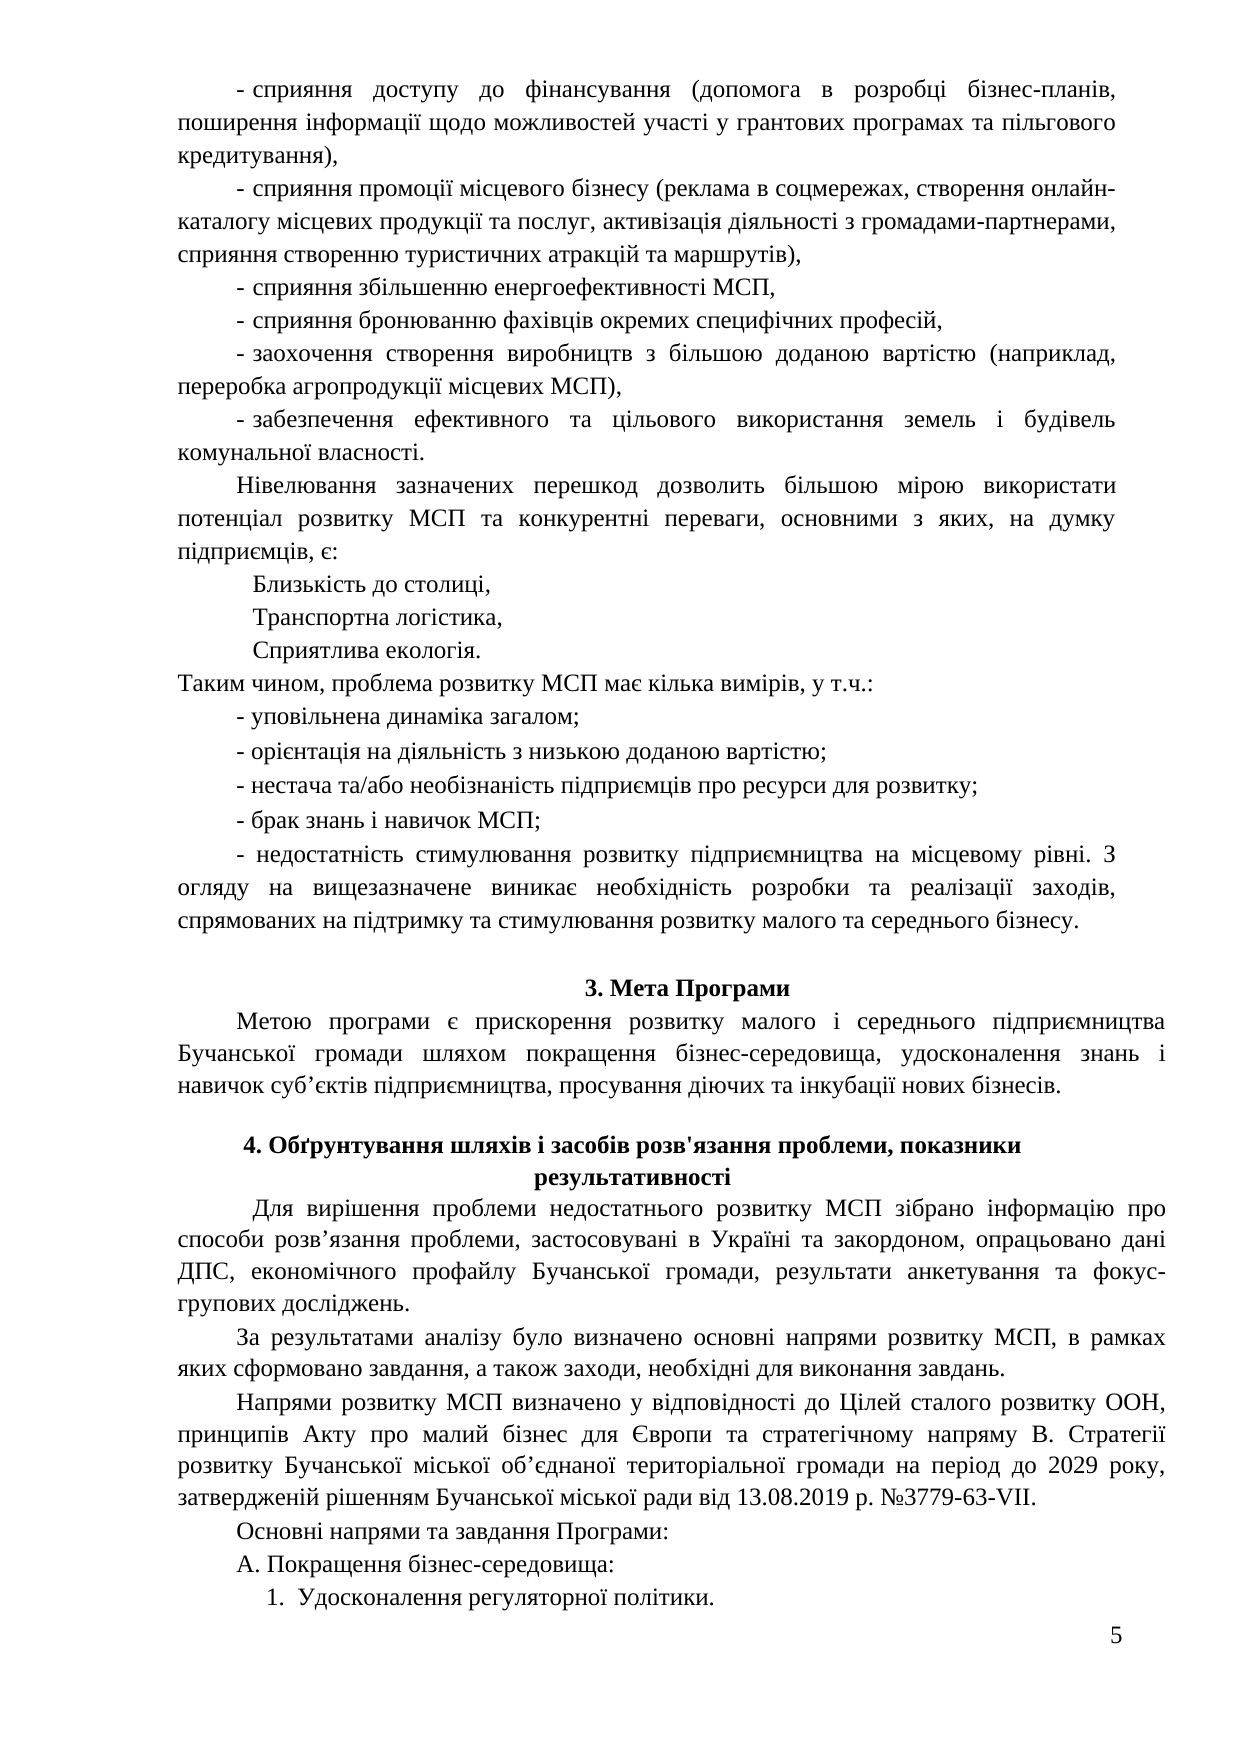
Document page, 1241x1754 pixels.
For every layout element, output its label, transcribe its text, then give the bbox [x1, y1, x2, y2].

text Нівелювання зазначених перешкод дозволить більшою мірою використати потенціал розвитку МСП та конкурентні переваги, основними з яких, на думку підприємців, є: [177, 470, 1117, 565]
text За результатами аналізу було визначено основні напрями розвитку МСП, в рамках яких сформовано завдання, а також заходи, необхідні для виконання завдань. [177, 1322, 1167, 1382]
text - забезпечення ефективного та цільового використання земель і будівель комунальної власності. [177, 404, 1117, 466]
text - сприяння бронюванню фахівців окремих специфічних професій, [177, 305, 1117, 334]
text Для вирішення проблеми недостатнього розвитку МСП зібрано інформацію про способи розв’язання проблеми, застосовувані в Україні та закордоном, опрацьовано дані ДПС, економічного профайлу Бучанської громади, результати анкетування та фокус-групових досліджень. [177, 1193, 1167, 1317]
text - заохочення створення виробництв з більшою доданою вартістю (наприклад, переробка агропродукції місцевих МСП), [177, 338, 1117, 400]
text 4. Обґрунтування шляхів і засобів розв'язання проблеми, показники результативності [177, 1131, 1088, 1190]
text - уповільнена динаміка загалом; [177, 701, 1117, 730]
text Напрями розвитку МСП визначено у відповідності до Цілей сталого розвитку ООН, принципів Акту про малий бізнес для Європи та стратегічному напряму B. Стратегії розвитку Бучанської міської об’єднаної територіальної громади на період до 2029 року, затвердженій рішенням Бучанської міської ради від 13.08.2019 р. №3779-63-VII. [177, 1387, 1167, 1511]
text - сприяння промоції місцевого бізнесу (реклама в соцмережах, створення онлайн-каталогу місцевих продукції та послуг, активізація діяльності з громадами-партнерами, сприяння створенню туристичних атракцій та маршрутів), [177, 173, 1117, 268]
text  Сприятлива екологія. [207, 635, 1117, 664]
text - нестача та/або необізнаність підприємців про ресурси для розвитку; [177, 770, 1117, 799]
text  Близькість до столиці, [207, 569, 1117, 598]
text Основні напрями та завдання Програми: [177, 1516, 1167, 1544]
text А. Покращення бізнес-середовища: [177, 1549, 1167, 1578]
text - сприяння збільшенню енергоефективності МСП, [177, 272, 1117, 301]
text  Транспортна логістика, [207, 602, 1117, 631]
text - брак знань і навичок МСП; [177, 805, 1117, 833]
text 3. Мета Програми [208, 973, 1166, 1002]
text - орієнтація на діяльність з низькою доданою вартістю; [177, 736, 1117, 764]
text - сприяння доступу до фінансування (допомога в розробці бізнес-планів, поширення інформації щодо можливостей участі у грантових програмах та пільгового кредитування), [177, 74, 1117, 169]
text Метою програми є прискорення розвитку малого і середнього підприємництва Бучанської громади шляхом покращення бізнес-середовища, удосконалення знань і навичок суб’єктів підприємництва, просування діючих та інкубації нових бізнесів. [177, 1006, 1166, 1098]
text - недостатність стимулювання розвитку підприємництва на місцевому рівні. З огляду на вищезазначене виникає необхідність розробки та реалізації заходів, спрямованих на підтримку та стимулювання розвитку малого та середнього бізнесу. [177, 839, 1117, 934]
text Таким чином, проблема розвитку МСП має кілька вимірів, у т.ч.: [177, 668, 1117, 697]
text 1. Удосконалення регуляторної політики. [177, 1582, 1167, 1611]
